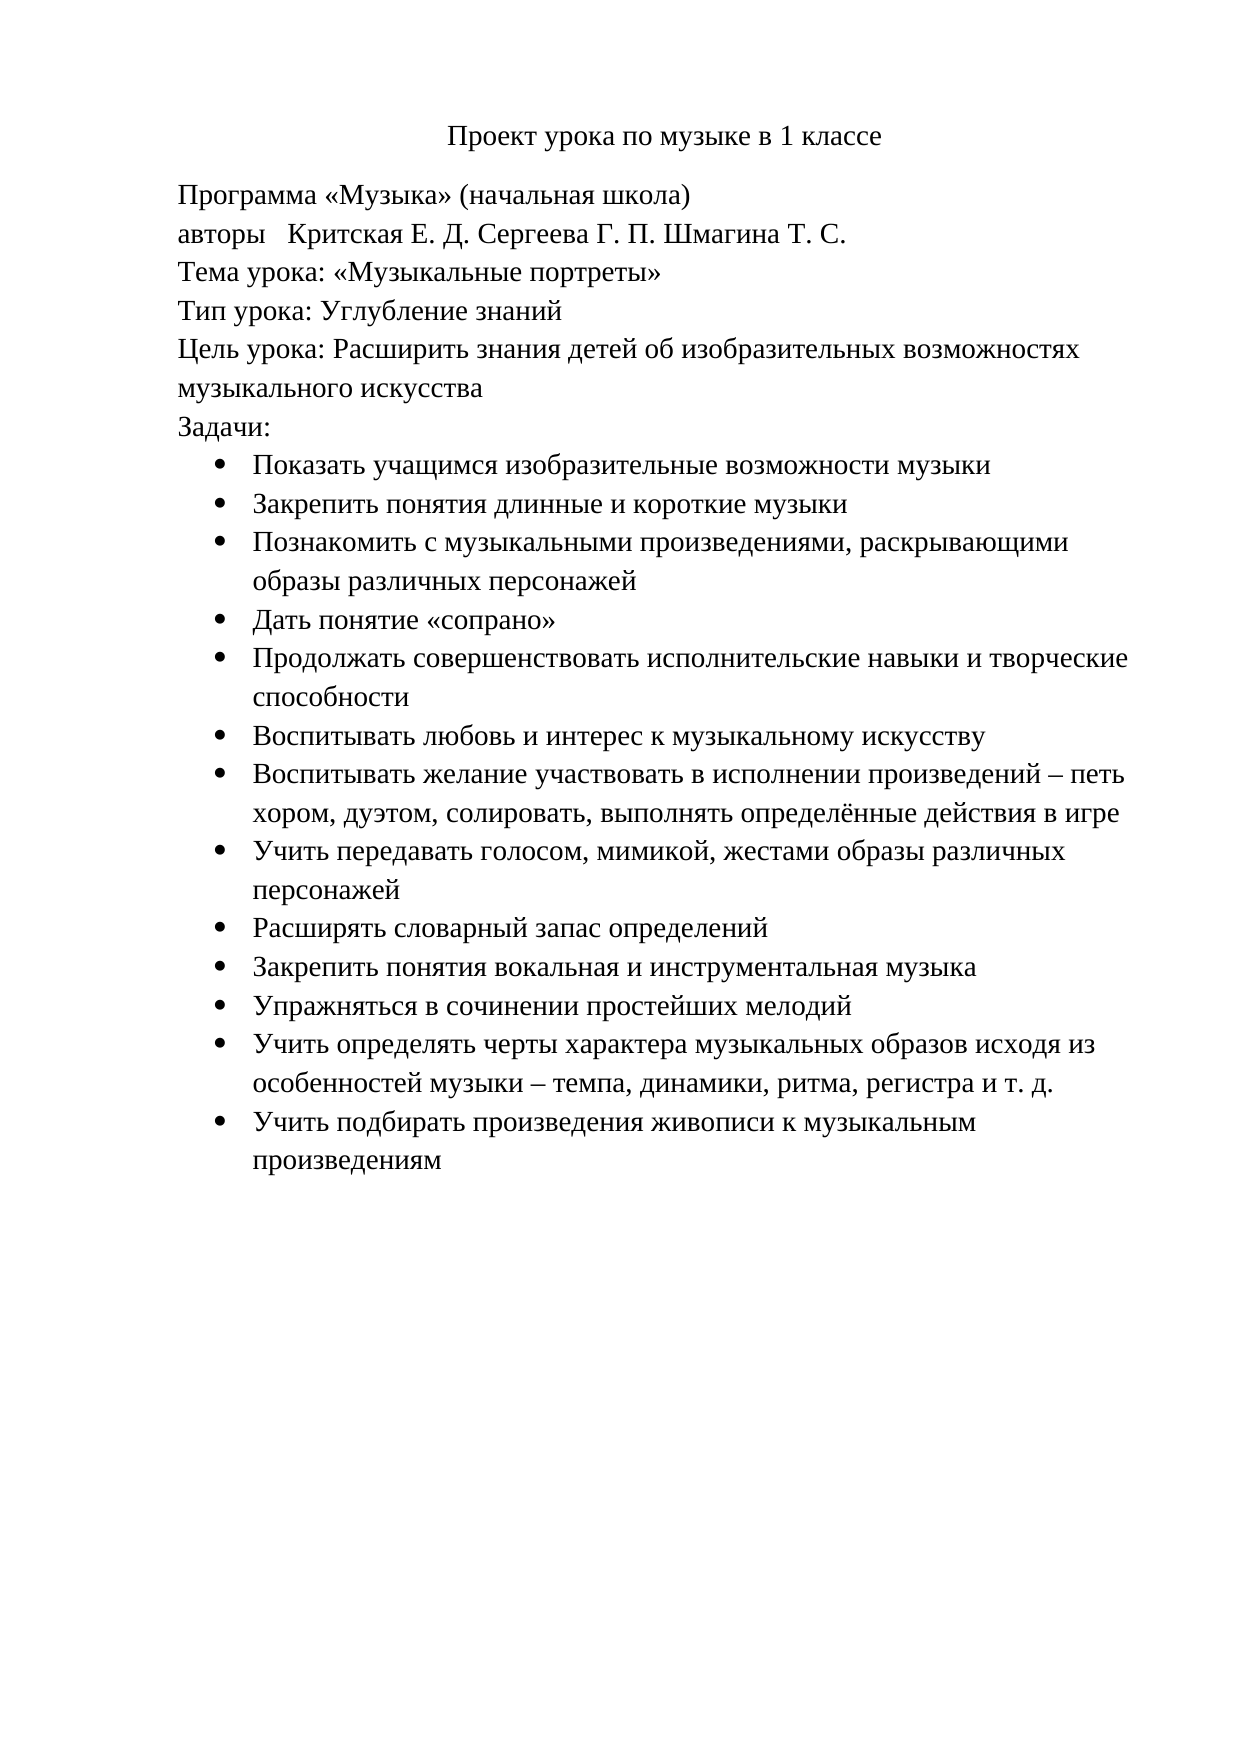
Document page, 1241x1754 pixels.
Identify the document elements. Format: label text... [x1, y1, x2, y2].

list Закрепить понятия вокальная и инструментальная музыка [215, 949, 1152, 983]
list Учить передавать голосом, мимикой, жестами образы различных персонажей [215, 833, 1152, 906]
list Учить определять черты характера музыкальных образов исходя из особенностей музыки – темпа, динамики, ритма, регистра и т. д. [215, 1027, 1152, 1099]
text авторы Критская Е. Д. Сергеева Г. П. Шмагина Т. С. [177, 216, 1152, 249]
text Проект урока по музыке в 1 классе [177, 118, 1152, 152]
text Задачи: [177, 409, 1152, 442]
list Учить подбирать произведения живописи к музыкальным произведениям [215, 1104, 1152, 1176]
text Цель урока: Расширить знания детей об изобразительных возможностях музыкального искусства [177, 332, 1152, 404]
list Продолжать совершенствовать исполнительские навыки и творческие способности [215, 640, 1152, 713]
text Программа «Музыка» (начальная школа) [177, 177, 1152, 211]
list Воспитывать любовь и интерес к музыкальному искусству [215, 718, 1152, 751]
list Расширять словарный запас определений [215, 911, 1152, 944]
list Закрепить понятия длинные и короткие музыки [215, 486, 1152, 519]
list Показать учащимся изобразительные возможности музыки [215, 447, 1152, 481]
list Дать понятие «сопрано» [215, 602, 1152, 635]
text Тема урока: «Музыкальные портреты» [177, 254, 1152, 288]
list Воспитывать желание участвовать в исполнении произведений – петь хором, дуэтом, солировать, выполнять определённые действия в игре [215, 756, 1152, 828]
list Познакомить с музыкальными произведениями, раскрывающими образы различных персонажей [215, 524, 1152, 597]
list Упражняться в сочинении простейших мелодий [215, 988, 1152, 1022]
text Тип урока: Углубление знаний [177, 293, 1152, 327]
